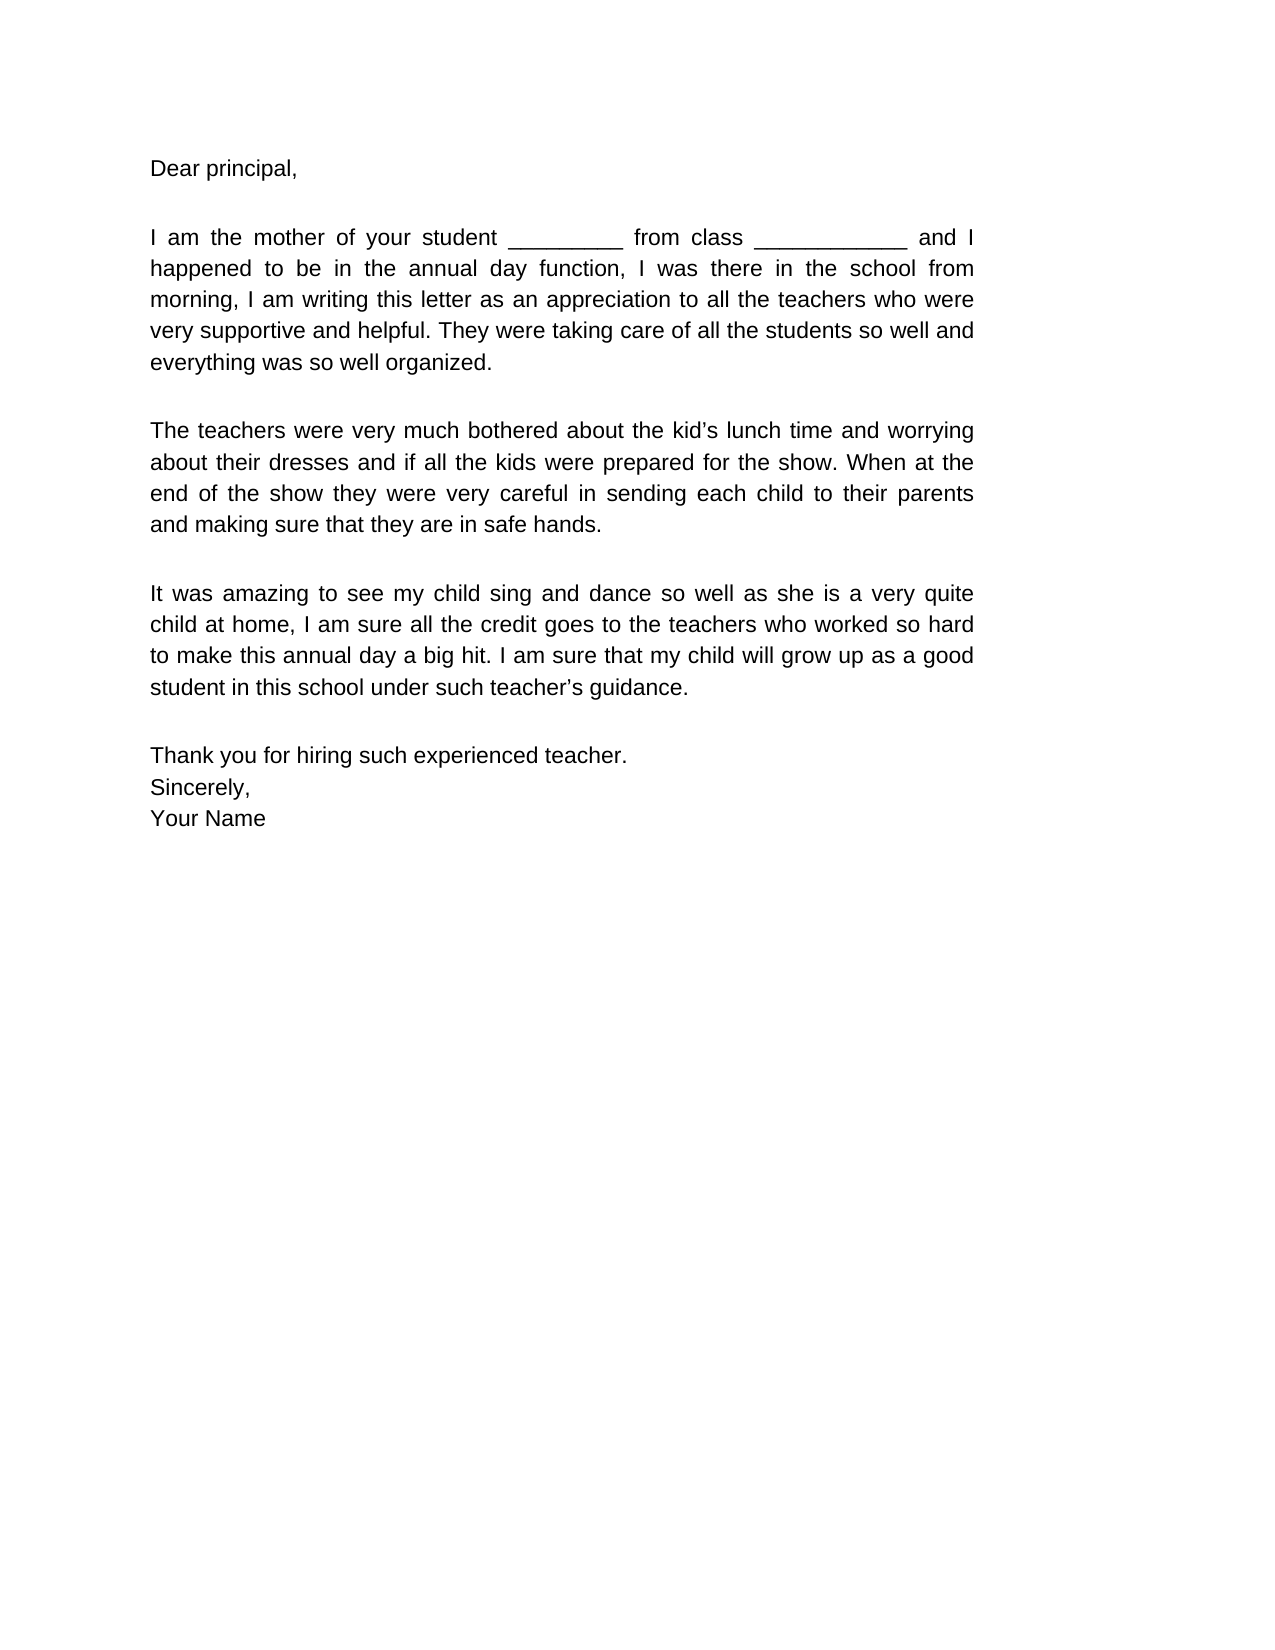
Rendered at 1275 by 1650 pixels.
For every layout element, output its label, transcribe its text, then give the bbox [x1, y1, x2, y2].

text Sincerely, [150, 769, 975, 800]
text It was amazing to see my child sing and dance so well as she is a very quite child at home, I am sure all the credit goes to the teachers who worked so hard to make this annual day a big hit. I am sure that my child will grow up as a good student in this school under such teacher’s guidance. [150, 575, 975, 700]
text Thank you for hiring such experienced teacher. [150, 737, 975, 769]
text Dear principal, [150, 150, 975, 181]
text Your Name [150, 800, 975, 831]
text I am the mother of your student _________ from class ____________ and I happened to be in the annual day function, I was there in the school from morning, I am writing this letter as an appreciation to all the teachers who were very supportive and helpful. They were taking care of all the students so well and everything was so well organized. [150, 219, 975, 375]
text The teachers were very much bothered about the kid’s lunch time and worrying about their dresses and if all the kids were prepared for the show. When at the end of the show they were very careful in sending each child to their parents and making sure that they are in safe hands. [150, 412, 975, 537]
